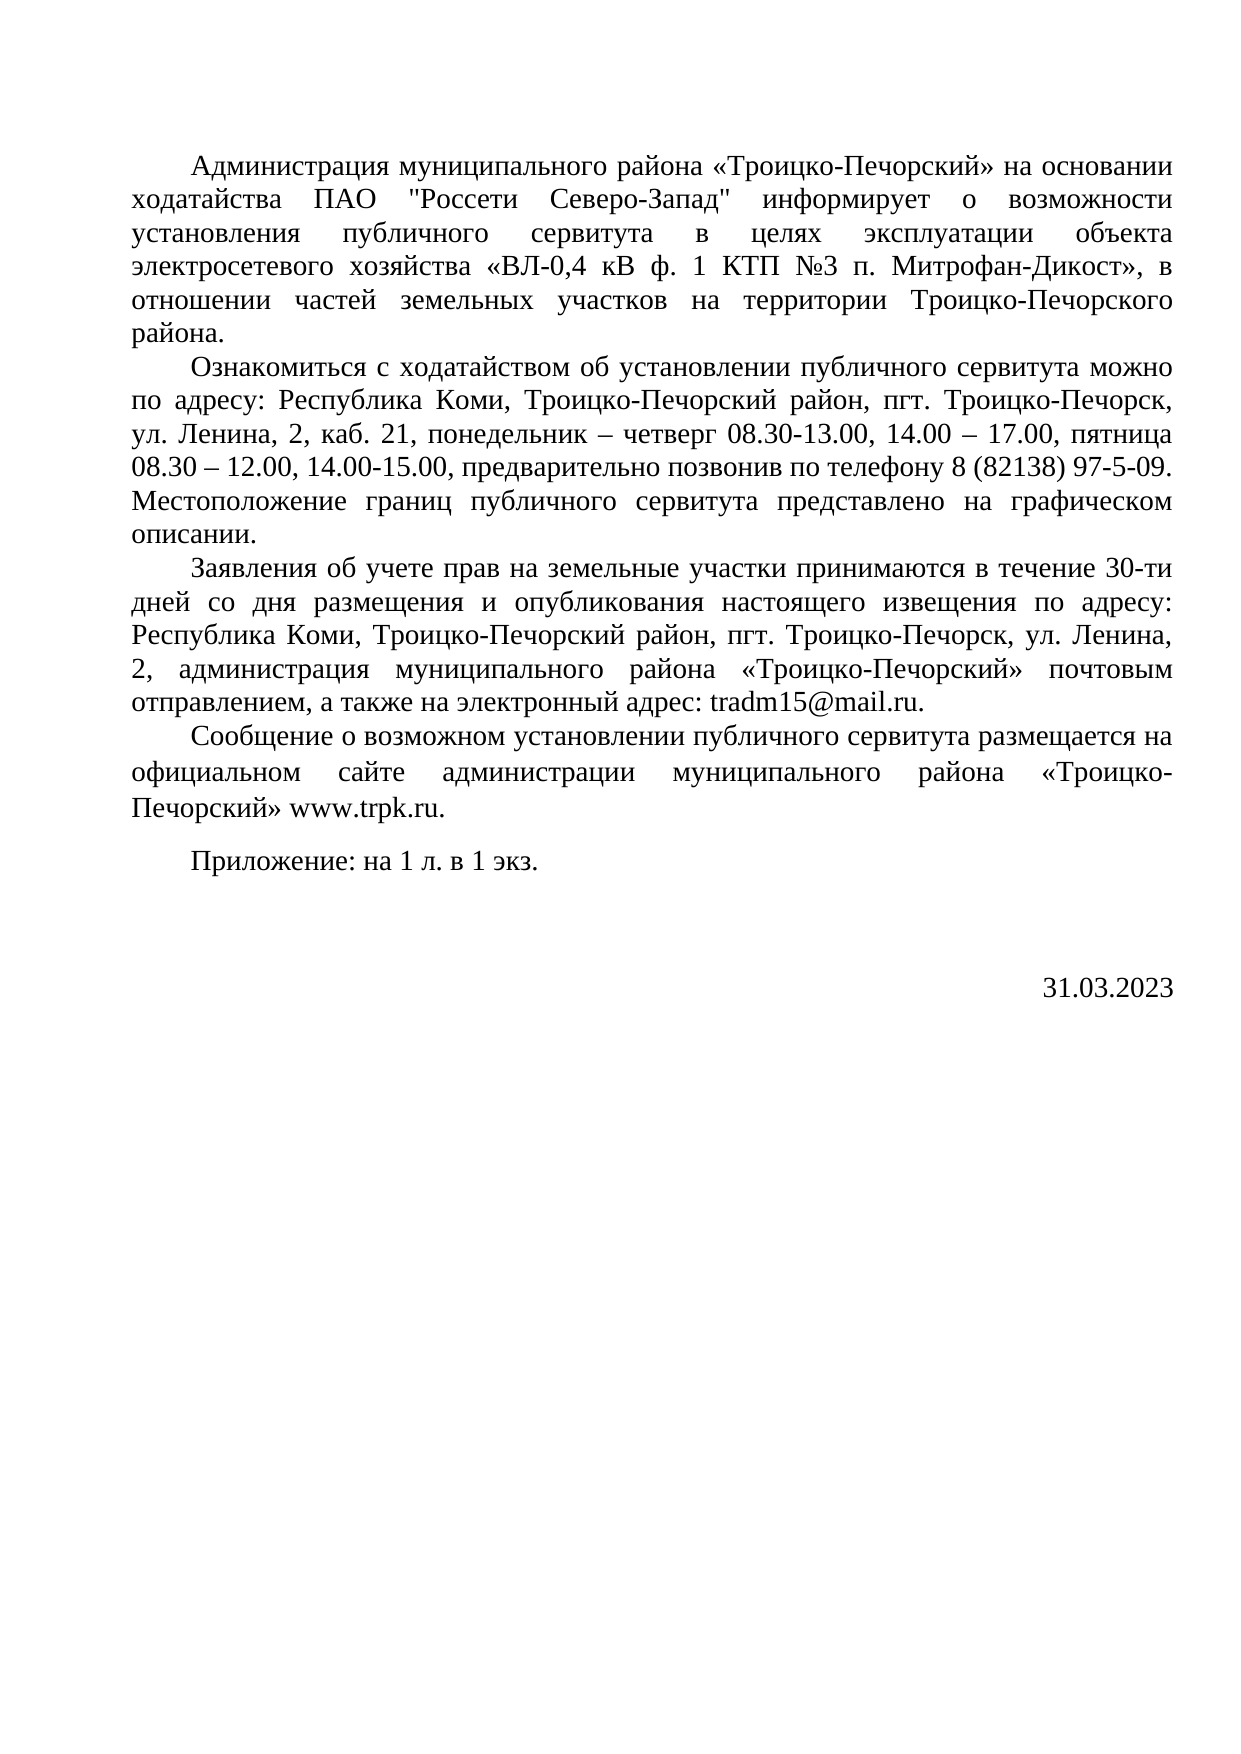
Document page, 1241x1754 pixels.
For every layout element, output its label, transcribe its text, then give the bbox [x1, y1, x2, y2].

text Ознакомиться с ходатайством об установлении публичного сервитута можно по адресу: Республика Коми, Троицко-Печорский район, пгт. Троицко-Печорск, ул. Ленина, 2, каб. 21, понедельник – четверг 08.30-13.00, 14.00 – 17.00, пятница 08.30 – 12.00, 14.00-15.00, предварительно позвонив по телефону 8 (82138) 97-5-09. Местоположение границ публичного сервитута представлено на графическом описании. [131, 349, 1173, 550]
text Сообщение о возможном установлении публичного сервитута размещается на официальном сайте администрации муниципального района «Троицко-Печорский» www.trpk.ru. [131, 718, 1173, 824]
text 31.03.2023 [131, 970, 1173, 1004]
text Приложение: на 1 л. в 1 экз. [131, 843, 1173, 877]
text Заявления об учете прав на земельные участки принимаются в течение 30-ти дней со дня размещения и опубликования настоящего извещения по адресу: Республика Коми, Троицко-Печорский район, пгт. Троицко-Печорск, ул. Ленина, 2, администрация муниципального района «Троицко-Печорский» почтовым отправлением, а также на электронный адрес: tradm15@mail.ru. [131, 550, 1173, 718]
text Администрация муниципального района «Троицко-Печорский» на основании ходатайства ПАО "Россети Северо-Запад" информирует о возможности установления публичного сервитута в целях эксплуатации объекта электросетевого хозяйства «ВЛ-0,4 кВ ф. 1 КТП №3 п. Митрофан-Дикост», в отношении частей земельных участков на территории Троицко-Печорского района. [131, 148, 1173, 349]
